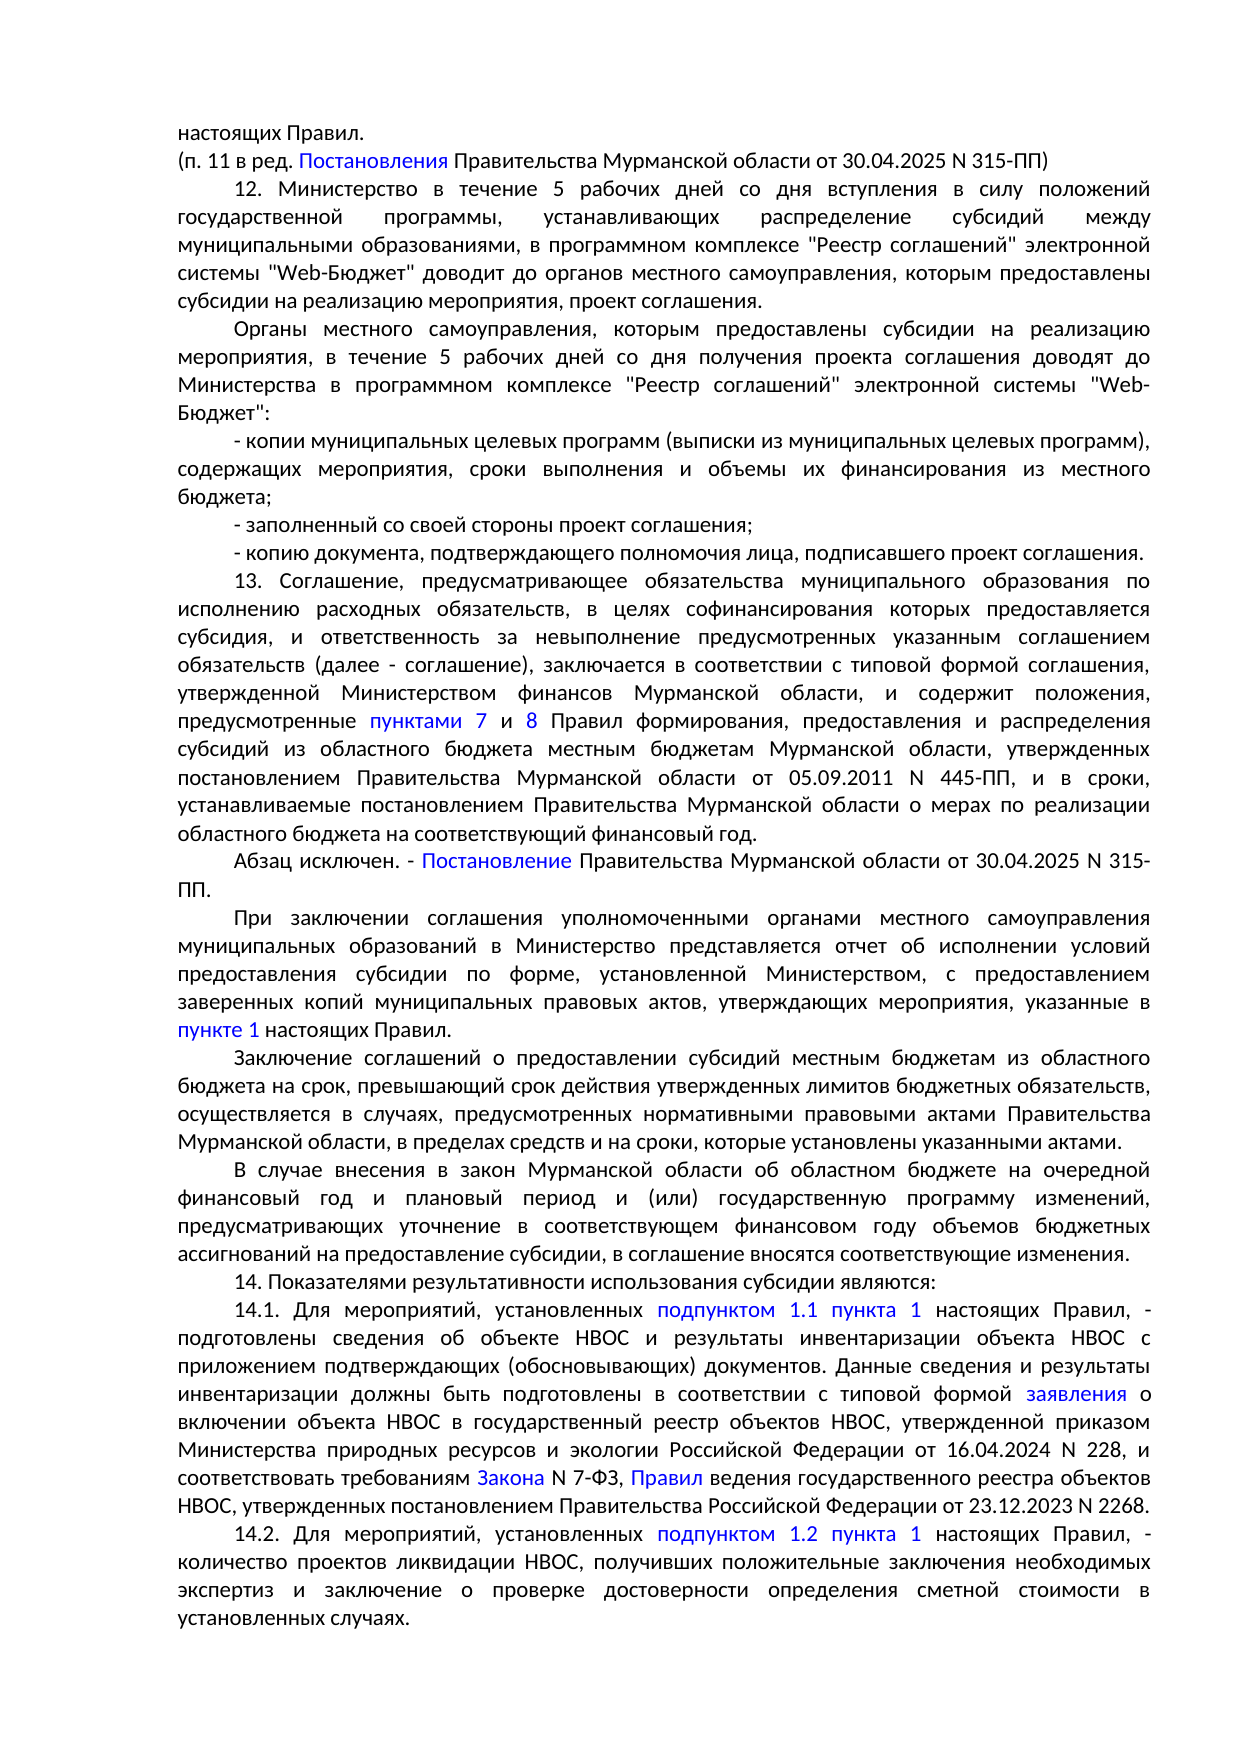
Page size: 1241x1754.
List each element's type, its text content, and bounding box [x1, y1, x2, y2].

text В случае внесения в закон Мурманской области об областном бюджете на очередной финансовый год и плановый период и (или) государственную программу изменений, предусматривающих уточнение в соответствующем финансовом году объемов бюджетных ассигнований на предоставление субсидии, в соглашение вносятся соответствующие изменения. [177, 1155, 1152, 1267]
text 14.2. Для мероприятий, установленных подпунктом 1.2 пункта 1 настоящих Правил, - количество проектов ликвидации НВОС, получивших положительные заключения необходимых экспертиз и заключение о проверке достоверности определения сметной стоимости в установленных случаях. [177, 1519, 1152, 1631]
text - копию документа, подтверждающего полномочия лица, подписавшего проект соглашения. [177, 538, 1152, 566]
text - копии муниципальных целевых программ (выписки из муниципальных целевых программ), содержащих мероприятия, сроки выполнения и объемы их финансирования из местного бюджета; [177, 426, 1152, 510]
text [177, 118, 1152, 146]
text При заключении соглашения уполномоченными органами местного самоуправления муниципальных образований в Министерство представляется отчет об исполнении условий предоставления субсидии по форме, установленной Министерством, с предоставлением заверенных копий муниципальных правовых актов, утверждающих мероприятия, указанные в пункте 1 настоящих Правил. [177, 903, 1152, 1043]
text (п. 11 в ред. Постановления Правительства Мурманской области от 30.04.2025 N 315-ПП) [177, 146, 1152, 174]
text Абзац исключен. - Постановление Правительства Мурманской области от 30.04.2025 N 315-ПП. [177, 847, 1152, 903]
text Заключение соглашений о предоставлении субсидий местным бюджетам из областного бюджета на срок, превышающий срок действия утвержденных лимитов бюджетных обязательств, осуществляется в случаях, предусмотренных нормативными правовыми актами Правительства Мурманской области, в пределах средств и на сроки, которые установлены указанными актами. [177, 1043, 1152, 1155]
text 12. Министерство в течение 5 рабочих дней со дня вступления в силу положений государственной программы, устанавливающих распределение субсидий между муниципальными образованиями, в программном комплексе "Реестр соглашений" электронной системы "Web-Бюджет" доводит до органов местного самоуправления, которым предоставлены субсидии на реализацию мероприятия, проект соглашения. [177, 174, 1152, 314]
text 14.1. Для мероприятий, установленных подпунктом 1.1 пункта 1 настоящих Правил, - подготовлены сведения об объекте НВОС и результаты инвентаризации объекта НВОС с приложением подтверждающих (обосновывающих) документов. Данные сведения и результаты инвентаризации должны быть подготовлены в соответствии с типовой формой заявления о включении объекта НВОС в государственный реестр объектов НВОС, утвержденной приказом Министерства природных ресурсов и экологии Российской Федерации от 16.04.2024 N 228, и соответствовать требованиям Закона N 7-ФЗ, Правил ведения государственного реестра объектов НВОС, утвержденных постановлением Правительства Российской Федерации от 23.12.2023 N 2268. [177, 1295, 1152, 1519]
text 14. Показателями результативности использования субсидии являются: [177, 1267, 1152, 1295]
text Органы местного самоуправления, которым предоставлены субсидии на реализацию мероприятия, в течение 5 рабочих дней со дня получения проекта соглашения доводят до Министерства в программном комплексе "Реестр соглашений" электронной системы "Web-Бюджет": [177, 314, 1152, 426]
text - заполненный со своей стороны проект соглашения; [177, 510, 1152, 538]
text 13. Соглашение, предусматривающее обязательства муниципального образования по исполнению расходных обязательств, в целях софинансирования которых предоставляется субсидия, и ответственность за невыполнение предусмотренных указанным соглашением обязательств (далее - соглашение), заключается в соответствии с типовой формой соглашения, утвержденной Министерством финансов Мурманской области, и содержит положения, предусмотренные пунктами 7 и 8 Правил формирования, предоставления и распределения субсидий из областного бюджета местным бюджетам Мурманской области, утвержденных постановлением Правительства Мурманской области от 05.09.2011 N 445-ПП, и в сроки, устанавливаемые постановлением Правительства Мурманской области о мерах по реализации областного бюджета на соответствующий финансовый год. [177, 566, 1152, 847]
